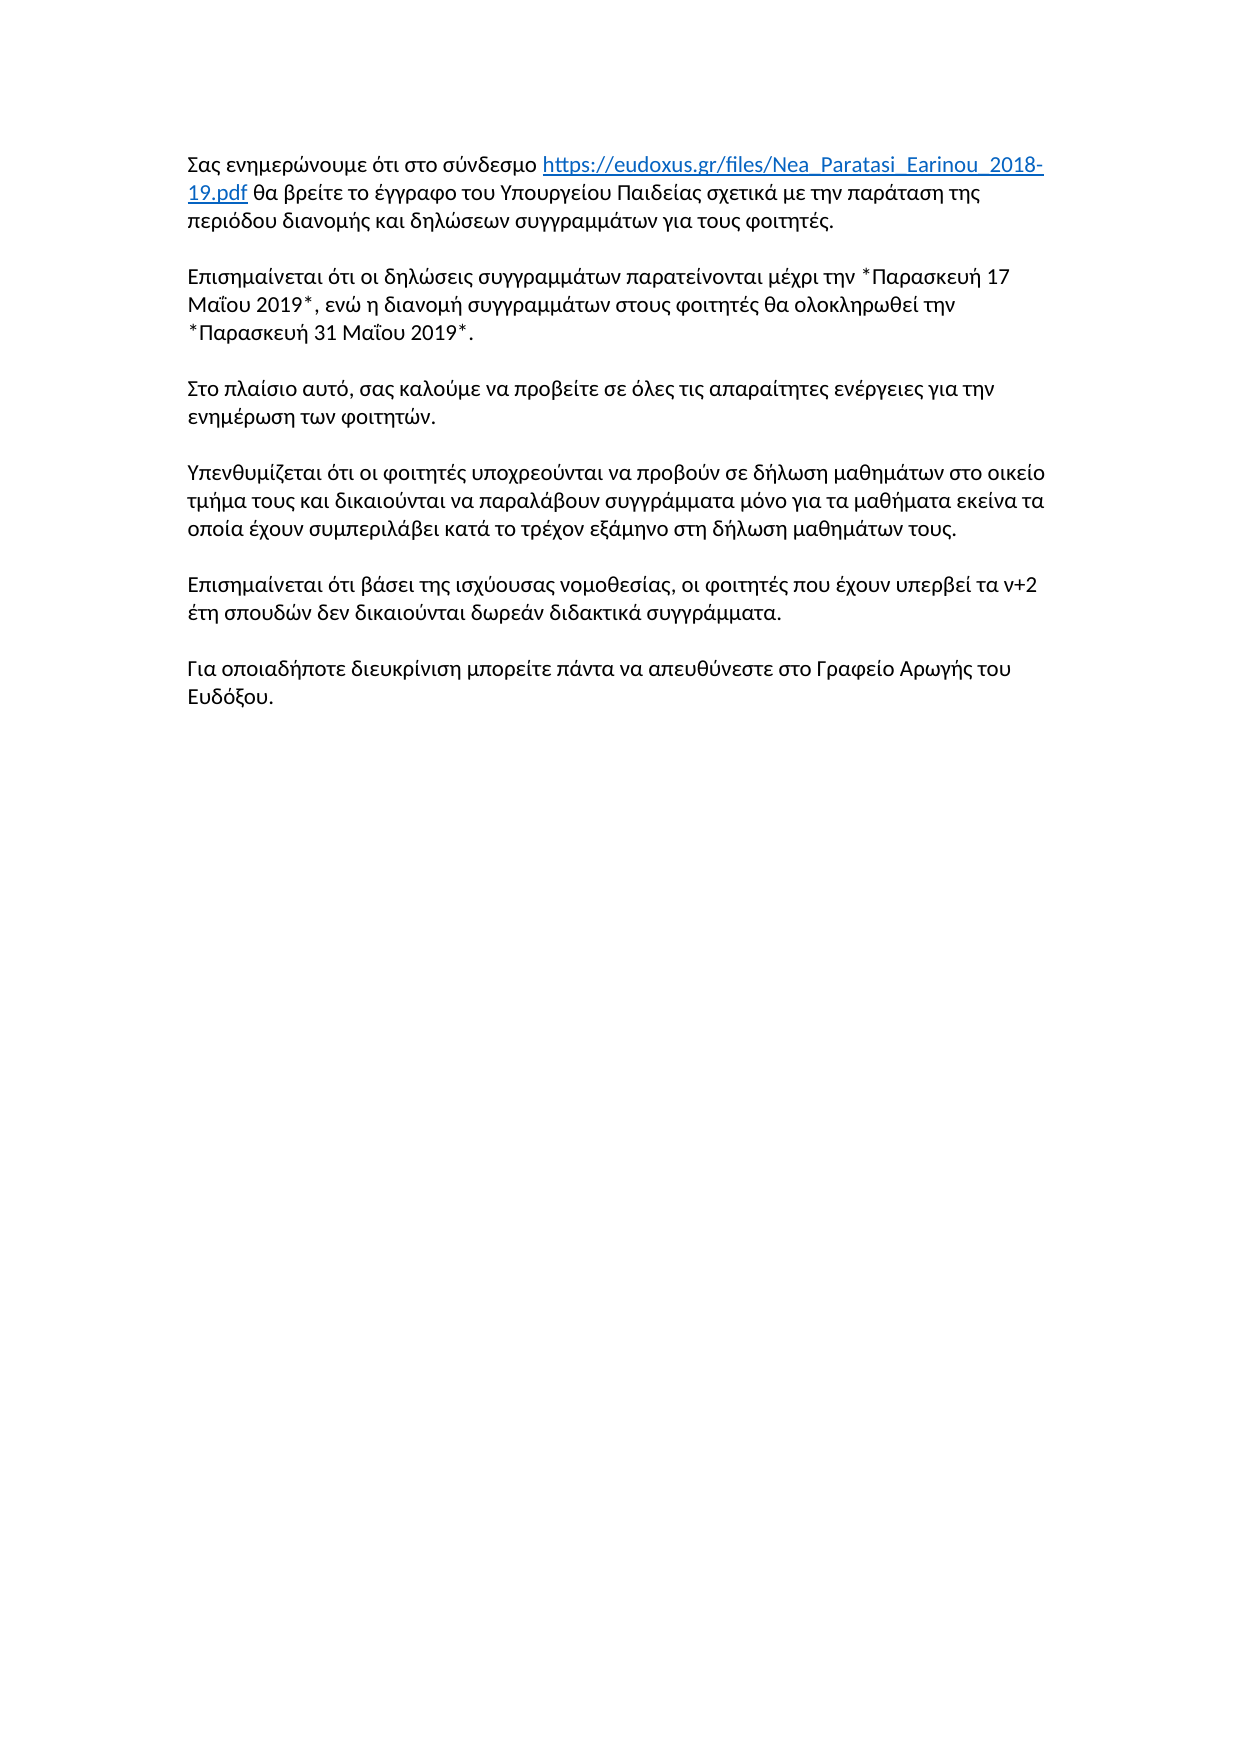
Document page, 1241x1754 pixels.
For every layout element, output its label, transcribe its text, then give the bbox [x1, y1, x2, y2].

text Υπενθυμίζεται ότι οι φοιτητές υποχρεούνται να προβούν σε δήλωση μαθημάτων στο οικείο τμήμα τους και δικαιούνται να παραλάβουν συγγράμματα μόνο για τα μαθήματα εκείνα τα οποία έχουν συμπεριλάβει κατά το τρέχον εξάμηνο στη δήλωση μαθημάτων τους. [187, 458, 1053, 542]
text Για οποιαδήποτε διευκρίνιση μπορείτε πάντα να απευθύνεστε στο Γραφείο Αρωγής του Ευδόξου. [187, 654, 1053, 710]
text Επισημαίνεται ότι οι δηλώσεις συγγραμμάτων παρατείνονται μέχρι την *Παρασκευή 17 Μαΐου 2019*, ενώ η διανομή συγγραμμάτων στους φοιτητές θα ολοκληρωθεί την *Παρασκευή 31 Μαΐου 2019*. [187, 262, 1053, 346]
text Στο πλαίσιο αυτό, σας καλούμε να προβείτε σε όλες τις απαραίτητες ενέργειες για την ενημέρωση των φοιτητών. [187, 374, 1053, 430]
text Σας ενημερώνουμε ότι στο σύνδεσμο https://eudoxus.gr/files/Nea_Paratasi_Earinou_2018-19.pdf θα βρείτε το έγγραφο του Υπουργείου Παιδείας σχετικά με την παράταση της περιόδου διανομής και δηλώσεων συγγραμμάτων για τους φοιτητές. [187, 150, 1053, 234]
text Επισημαίνεται ότι βάσει της ισχύουσας νομοθεσίας, οι φοιτητές που έχουν υπερβεί τα ν+2 έτη σπουδών δεν δικαιούνται δωρεάν διδακτικά συγγράμματα. [187, 570, 1053, 626]
